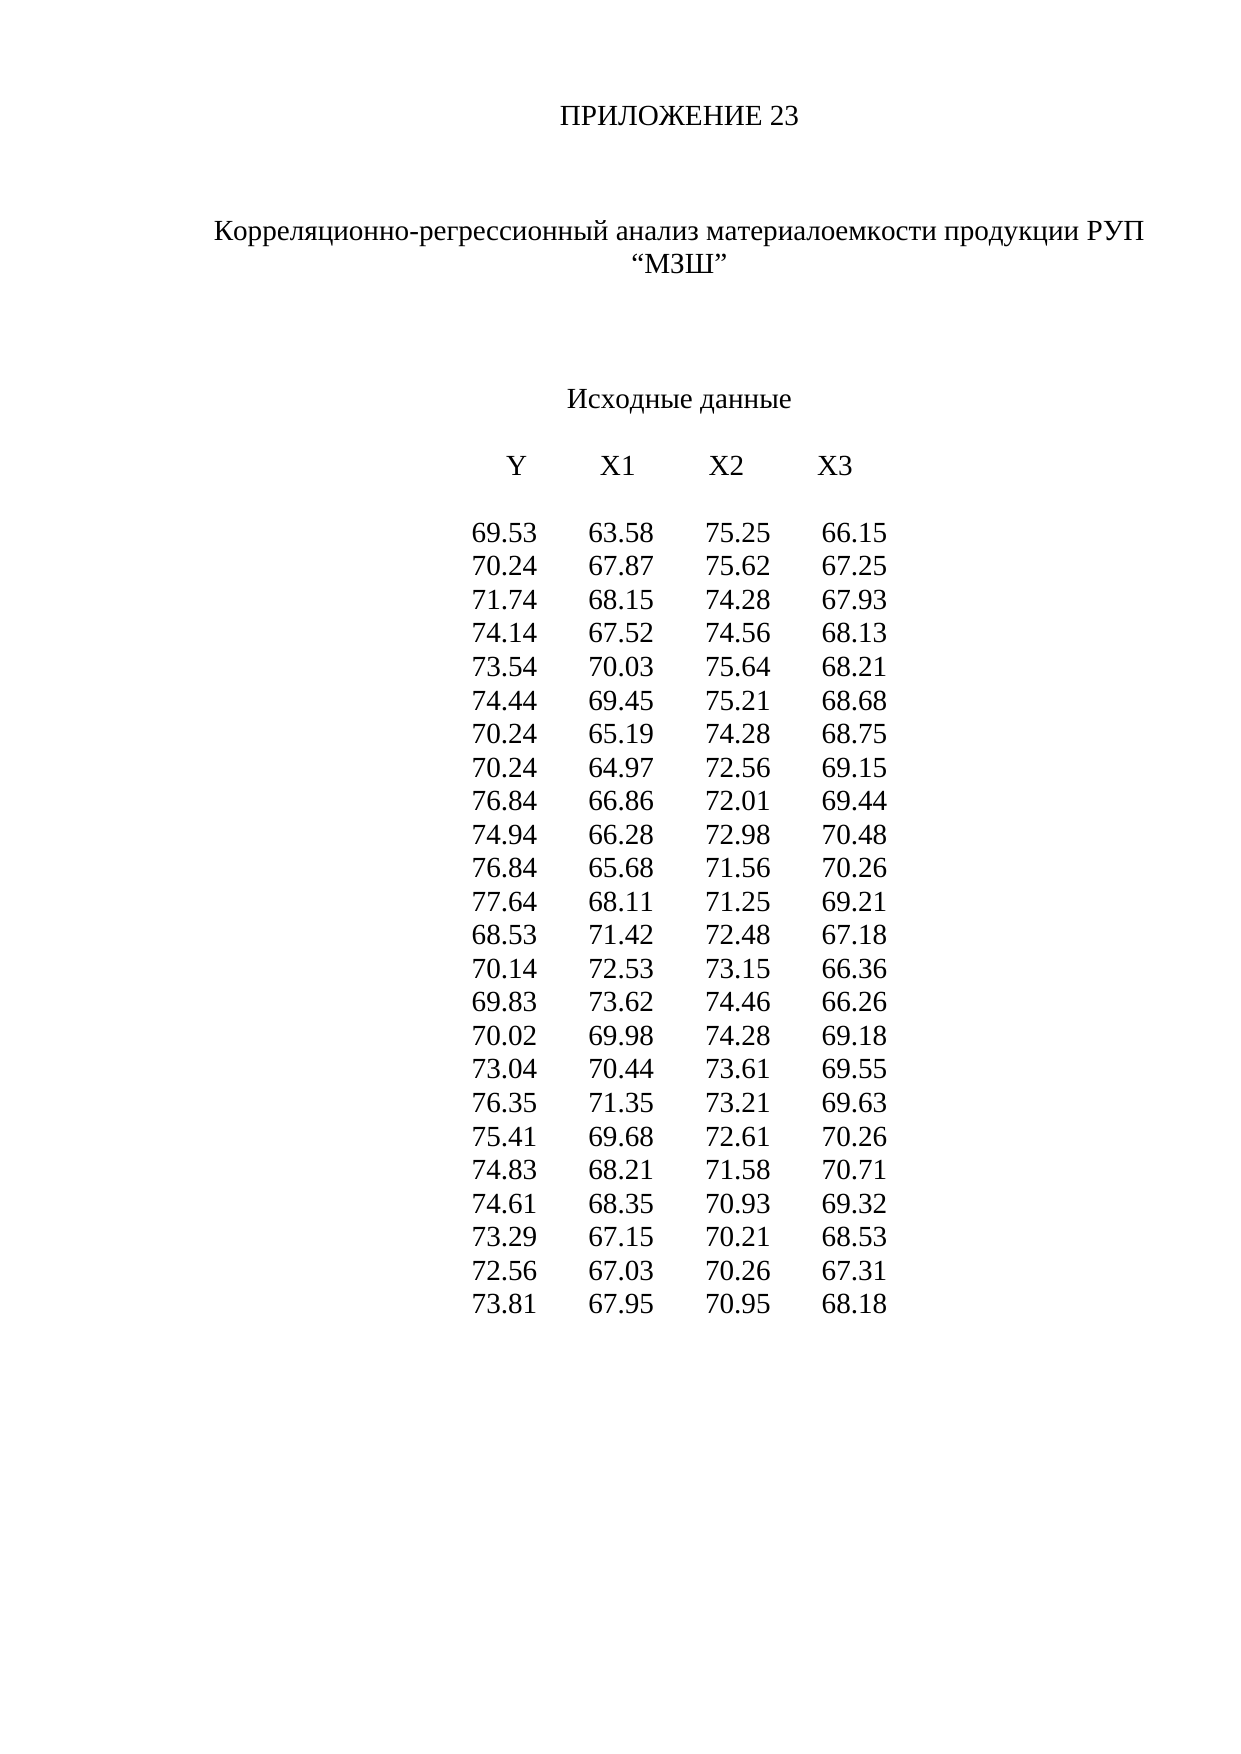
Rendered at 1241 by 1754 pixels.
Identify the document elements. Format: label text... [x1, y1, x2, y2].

text 69.53 63.58 75.25 66.15 [177, 515, 1181, 548]
text 73.81 67.95 70.95 68.18 [177, 1286, 1181, 1320]
text 69.83 73.62 74.46 66.26 [177, 984, 1181, 1018]
text 73.29 67.15 70.21 68.53 [177, 1219, 1181, 1253]
text 73.54 70.03 75.64 68.21 [177, 649, 1181, 683]
text 72.56 67.03 70.26 67.31 [177, 1253, 1181, 1286]
text 74.14 67.52 74.56 68.13 [177, 616, 1181, 649]
text Корреляционно-регрессионный анализ материалоемкости продукции РУП “МЗШ” [177, 213, 1181, 280]
text 70.14 72.53 73.15 66.36 [177, 951, 1181, 984]
text 74.44 69.45 75.21 68.68 [177, 683, 1181, 716]
text 70.24 64.97 72.56 69.15 [177, 750, 1181, 783]
text Y X1 X2 X3 [177, 448, 1181, 481]
text 74.94 66.28 72.98 70.48 [177, 817, 1181, 850]
text 74.61 68.35 70.93 69.32 [177, 1186, 1181, 1219]
text 75.41 69.68 72.61 70.26 [177, 1119, 1181, 1152]
text 71.74 68.15 74.28 67.93 [177, 582, 1181, 616]
text 74.83 68.21 71.58 70.71 [177, 1152, 1181, 1186]
text 68.53 71.42 72.48 67.18 [177, 917, 1181, 951]
text 70.24 65.19 74.28 68.75 [177, 716, 1181, 750]
text 70.24 67.87 75.62 67.25 [177, 548, 1181, 582]
text 77.64 68.11 71.25 69.21 [177, 884, 1181, 917]
text 76.84 66.86 72.01 69.44 [177, 783, 1181, 817]
text Исходные данные [177, 381, 1181, 414]
text 70.02 69.98 74.28 69.18 [177, 1018, 1181, 1052]
text 76.84 65.68 71.56 70.26 [177, 850, 1181, 884]
text 76.35 71.35 73.21 69.63 [177, 1085, 1181, 1119]
text 73.04 70.44 73.61 69.55 [177, 1052, 1181, 1085]
text ПРИЛОЖЕНИЕ 23 [177, 98, 1181, 131]
